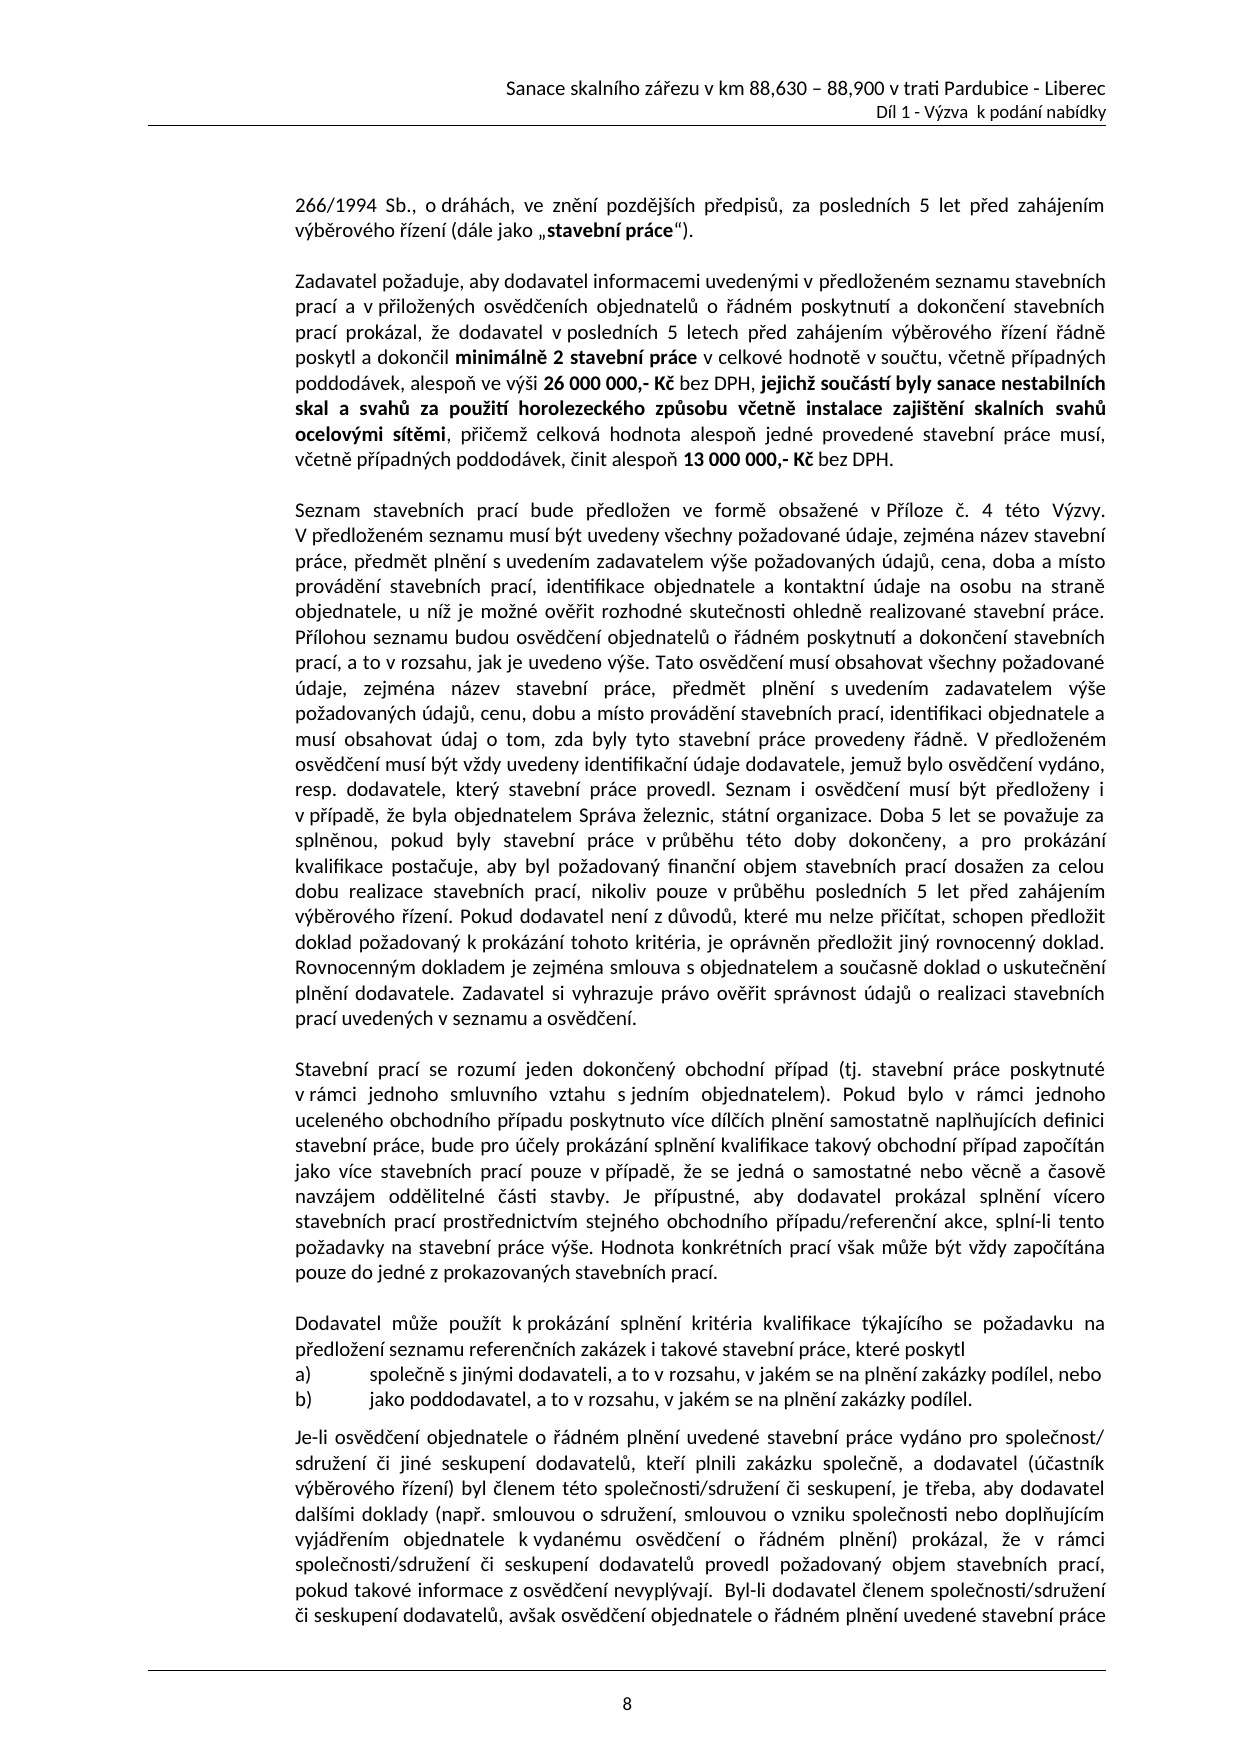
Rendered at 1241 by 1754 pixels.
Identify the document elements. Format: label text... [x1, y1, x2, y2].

text a) společně s jinými dodavateli, a to v rozsahu, v jakém se na plnění zakázky podílel, nebo [295, 1361, 1106, 1387]
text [295, 192, 1106, 243]
text Dodavatel může použít k prokázání splnění kritéria kvalifikace týkajícího se požadavku na předložení seznamu referenčních zakázek i takové stavební práce, které poskytl [295, 1310, 1106, 1361]
text Zadavatel požaduje, aby dodavatel informacemi uvedenými v předloženém seznamu stavebních prací a v přiložených osvědčeních objednatelů o řádném poskytnutí a dokončení stavebních prací prokázal, že dodavatel v posledních 5 letech před zahájením výběrového řízení řádně poskytl a dokončil minimálně 2 stavební práce v celkové hodnotě v součtu, včetně případných poddodávek, alespoň ve výši 26 000 000,- Kč bez DPH, jejichž součástí byly sanace nestabilních skal a svahů za použití horolezeckého způsobu včetně instalace zajištění skalních svahů ocelovými sítěmi, přičemž celková hodnota alespoň jedné provedené stavební práce musí, včetně případných poddodávek, činit alespoň 13 000 000,- Kč bez DPH. [295, 268, 1106, 472]
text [295, 1424, 1106, 1628]
text Seznam stavebních prací bude předložen ve formě obsažené v Příloze č. 4 této Výzvy. V předloženém seznamu musí být uvedeny všechny požadované údaje, zejména název stavební práce, předmět plnění s uvedením zadavatelem výše požadovaných údajů, cena, doba a místo provádění stavebních prací, identifikace objednatele a kontaktní údaje na osobu na straně objednatele, u níž je možné ověřit rozhodné skutečnosti ohledně realizované stavební práce. Přílohou seznamu budou osvědčení objednatelů o řádném poskytnutí a dokončení stavebních prací, a to v rozsahu, jak je uvedeno výše. Tato osvědčení musí obsahovat všechny požadované údaje, zejména název stavební práce, předmět plnění s uvedením zadavatelem výše požadovaných údajů, cenu, dobu a místo provádění stavebních prací, identifikaci objednatele a musí obsahovat údaj o tom, zda byly tyto stavební práce provedeny řádně. V předloženém osvědčení musí být vždy uvedeny identifikační údaje dodavatele, jemuž bylo osvědčení vydáno, resp. dodavatele, který stavební práce provedl. Seznam i osvědčení musí být předloženy i v případě, že byla objednatelem Správa železnic, státní organizace. Doba 5 let se považuje za splněnou, pokud byly stavební práce v průběhu této doby dokončeny, a pro prokázání kvalifikace postačuje, aby byl požadovaný finanční objem stavebních prací dosažen za celou dobu realizace stavebních prací, nikoliv pouze v průběhu posledních 5 let před zahájením výběrového řízení. Pokud dodavatel není z důvodů, které mu nelze přičítat, schopen předložit doklad požadovaný k prokázání tohoto kritéria, je oprávněn předložit jiný rovnocenný doklad. Rovnocenným dokladem je zejména smlouva s objednatelem a současně doklad o uskutečnění plnění dodavatele. Zadavatel si vyhrazuje právo ověřit správnost údajů o realizaci stavebních prací uvedených v seznamu a osvědčení. [295, 497, 1106, 1031]
text Stavební prací se rozumí jeden dokončený obchodní případ (tj. stavební práce poskytnuté v rámci jednoho smluvního vztahu s jedním objednatelem). Pokud bylo v rámci jednoho uceleného obchodního případu poskytnuto více dílčích plnění samostatně naplňujících definici stavební práce, bude pro účely prokázání splnění kvalifikace takový obchodní případ započítán jako více stavebních prací pouze v případě, že se jedná o samostatné nebo věcně a časově navzájem oddělitelné části stavby. Je přípustné, aby dodavatel prokázal splnění vícero stavebních prací prostřednictvím stejného obchodního případu/referenční akce, splní-li tento požadavky na stavební práce výše. Hodnota konkrétních prací však může být vždy započítána pouze do jedné z prokazovaných stavebních prací. [295, 1056, 1106, 1285]
text b) jako poddodavatel, a to v rozsahu, v jakém se na plnění zakázky podílel. [295, 1387, 1106, 1412]
